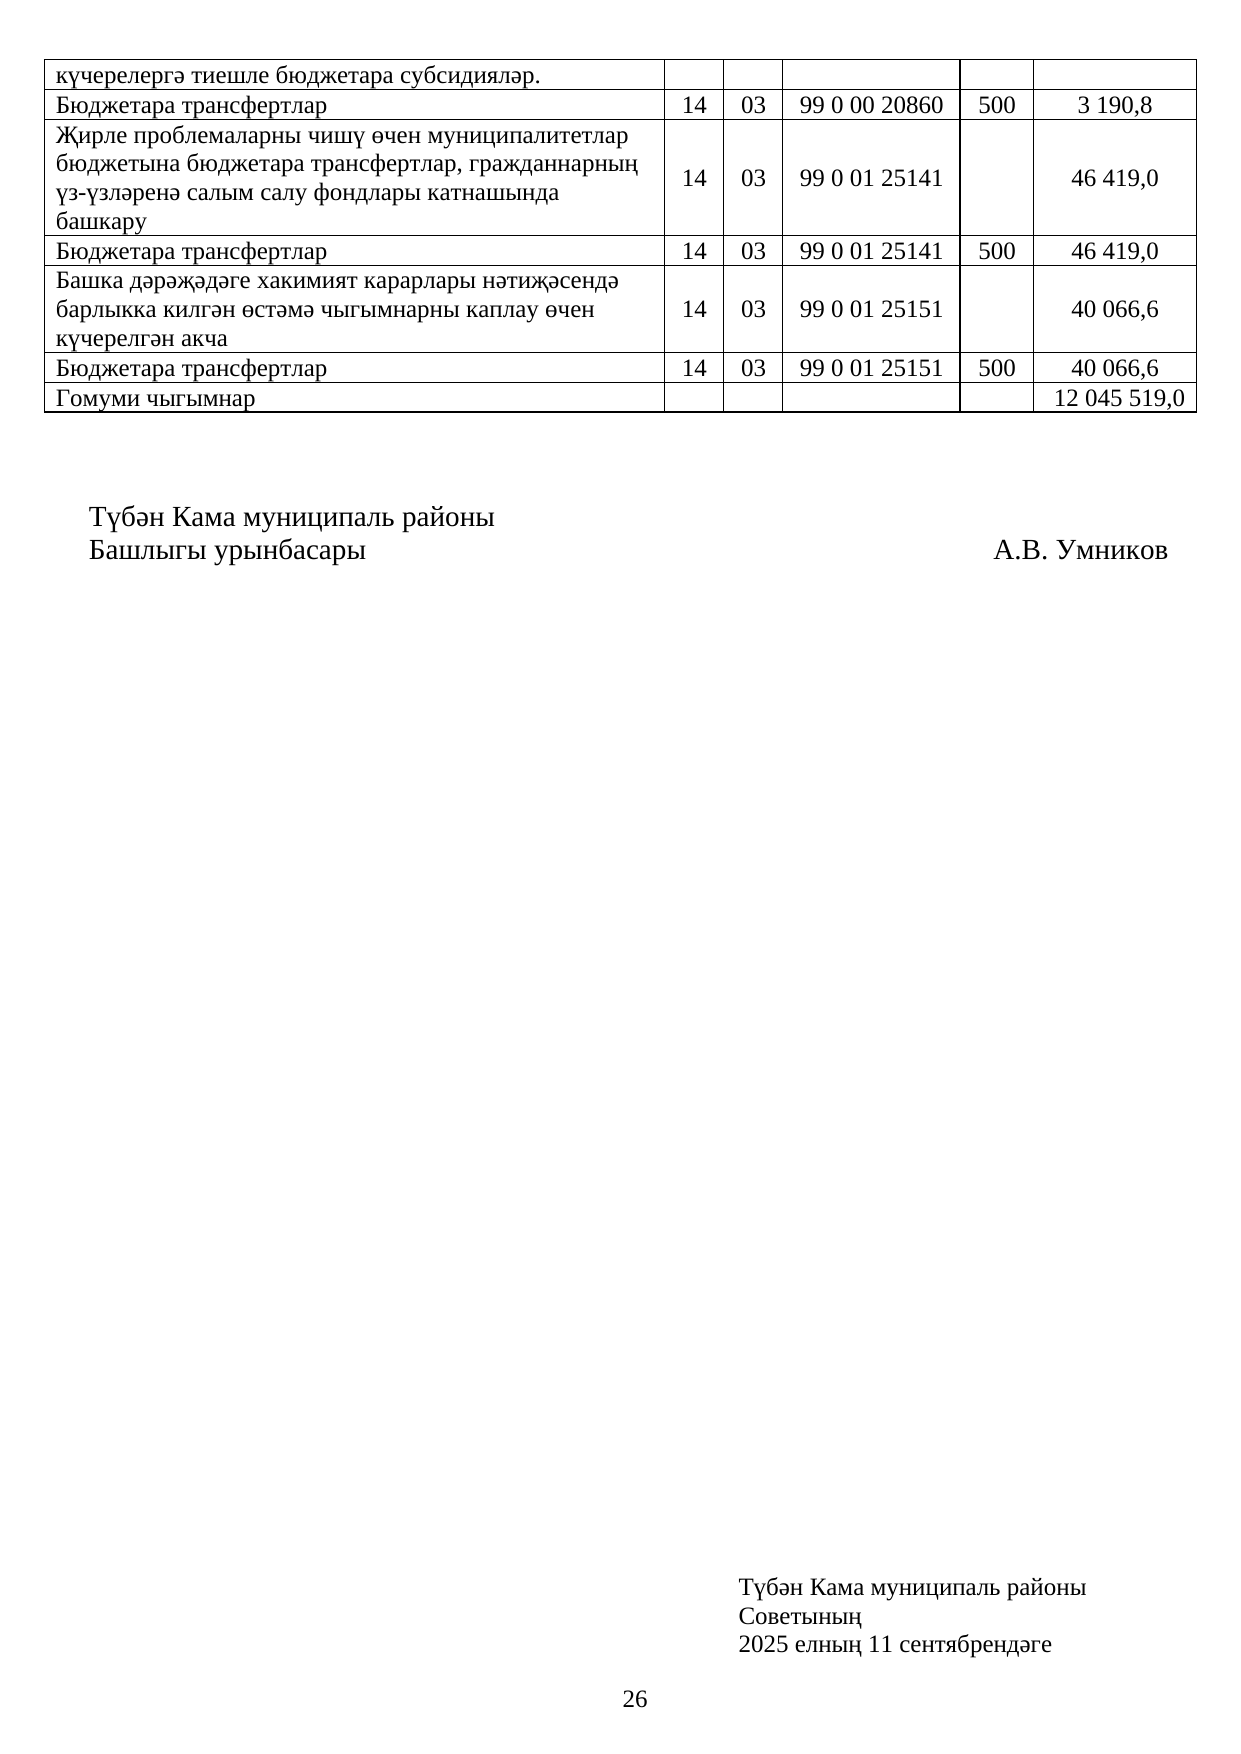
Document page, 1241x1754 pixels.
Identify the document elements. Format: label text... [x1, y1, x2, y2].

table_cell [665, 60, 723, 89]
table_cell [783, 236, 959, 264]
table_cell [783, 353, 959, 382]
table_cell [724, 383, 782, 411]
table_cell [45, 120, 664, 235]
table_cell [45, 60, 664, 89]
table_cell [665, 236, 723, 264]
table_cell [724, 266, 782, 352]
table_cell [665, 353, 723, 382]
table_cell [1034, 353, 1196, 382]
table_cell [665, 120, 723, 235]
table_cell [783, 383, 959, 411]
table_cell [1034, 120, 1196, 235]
text Түбән Кама муниципаль районы [89, 499, 1181, 532]
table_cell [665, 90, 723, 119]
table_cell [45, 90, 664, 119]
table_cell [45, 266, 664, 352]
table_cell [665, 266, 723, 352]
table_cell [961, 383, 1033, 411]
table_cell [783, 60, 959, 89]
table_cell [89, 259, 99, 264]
text Түбән Кама муниципаль районы Советының [738, 1572, 1181, 1629]
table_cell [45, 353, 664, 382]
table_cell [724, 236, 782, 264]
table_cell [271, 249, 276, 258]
text Башлыгы урынбасары А.В. Умников [89, 532, 1181, 566]
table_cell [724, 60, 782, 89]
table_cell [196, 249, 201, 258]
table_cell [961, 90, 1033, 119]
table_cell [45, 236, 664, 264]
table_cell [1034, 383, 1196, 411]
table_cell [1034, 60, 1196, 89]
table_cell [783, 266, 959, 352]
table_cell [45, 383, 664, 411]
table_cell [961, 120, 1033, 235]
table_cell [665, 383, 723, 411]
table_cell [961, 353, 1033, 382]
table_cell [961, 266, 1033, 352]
text 2025 елның 11 сентябрендәге [738, 1629, 1181, 1658]
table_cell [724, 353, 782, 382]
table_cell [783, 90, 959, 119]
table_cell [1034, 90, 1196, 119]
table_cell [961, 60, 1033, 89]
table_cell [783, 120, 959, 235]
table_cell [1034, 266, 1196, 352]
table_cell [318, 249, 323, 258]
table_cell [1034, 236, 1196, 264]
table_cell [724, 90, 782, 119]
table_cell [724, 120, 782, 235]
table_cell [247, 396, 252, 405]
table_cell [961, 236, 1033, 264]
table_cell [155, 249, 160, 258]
